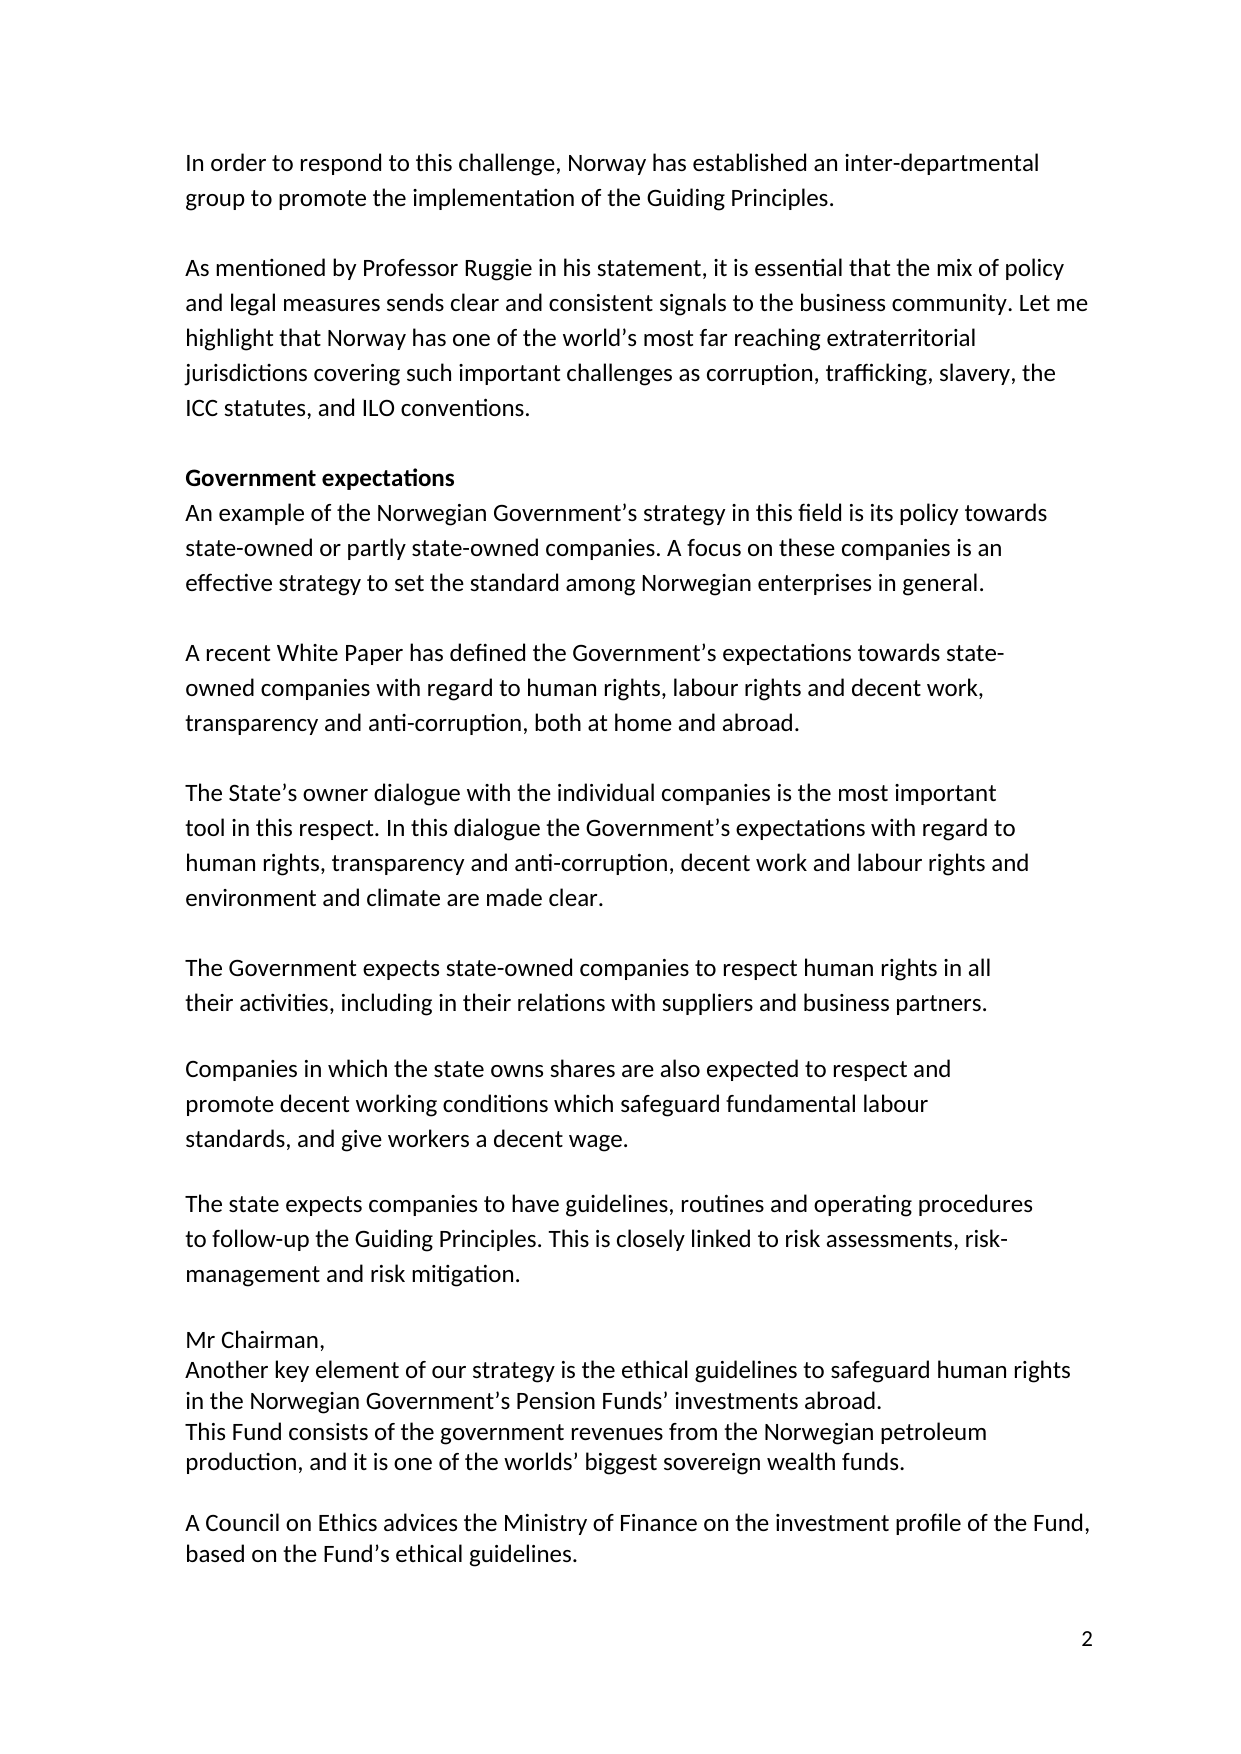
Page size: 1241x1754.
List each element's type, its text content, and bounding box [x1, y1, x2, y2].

text As mentioned by Professor Ruggie in his statement, it is essential that the mix of policy and legal measures sends clear and consistent signals to the business community. Let me highlight that Norway has one of the world’s most far reaching extraterritorial jurisdictions covering such important challenges as corruption, trafficking, slavery, the ICC statutes, and ILO conventions. [185, 253, 1093, 423]
text This Fund consists of the government revenues from the Norwegian petroleum production, and it is one of the worlds’ biggest sovereign wealth funds. [185, 1416, 1093, 1477]
text The state expects companies to have guidelines, routines and operating procedures to follow-up the Guiding Principles. This is closely linked to risk assessments, risk-management and risk mitigation. [185, 1189, 1038, 1289]
text Companies in which the state owns shares are also expected to respect and promote decent working conditions which safeguard fundamental labour standards, and give workers a decent wage. [185, 1053, 1038, 1154]
text Government expectations [185, 463, 1093, 493]
text A recent White Paper has defined the Government’s expectations towards state-owned companies with regard to human rights, labour rights and decent work, transparency and anti-corruption, both at home and abroad. [185, 638, 1038, 738]
text An example of the Norwegian Government’s strategy in this field is its policy towards state-owned or partly state-owned companies. A focus on these companies is an effective strategy to set the standard among Norwegian enterprises in general. [185, 498, 1093, 598]
text In order to respond to this challenge, Norway has established an inter-departmental group to promote the implementation of the Guiding Principles. [185, 148, 1093, 213]
text The Government expects state-owned companies to respect human rights in all their activities, including in their relations with suppliers and business partners. [185, 953, 1038, 1018]
text Another key element of our strategy is the ethical guidelines to safeguard human rights in the Norwegian Government’s Pension Funds’ investments abroad. [185, 1355, 1093, 1416]
text The State’s owner dialogue with the individual companies is the most important tool in this respect. In this dialogue the Government’s expectations with regard to human rights, transparency and anti-corruption, decent work and labour rights and environment and climate are made clear. [185, 778, 1038, 913]
text Mr Chairman, [185, 1324, 1093, 1355]
text A Council on Ethics advices the Ministry of Finance on the investment profile of the Fund, based on the Fund’s ethical guidelines. [185, 1507, 1093, 1568]
